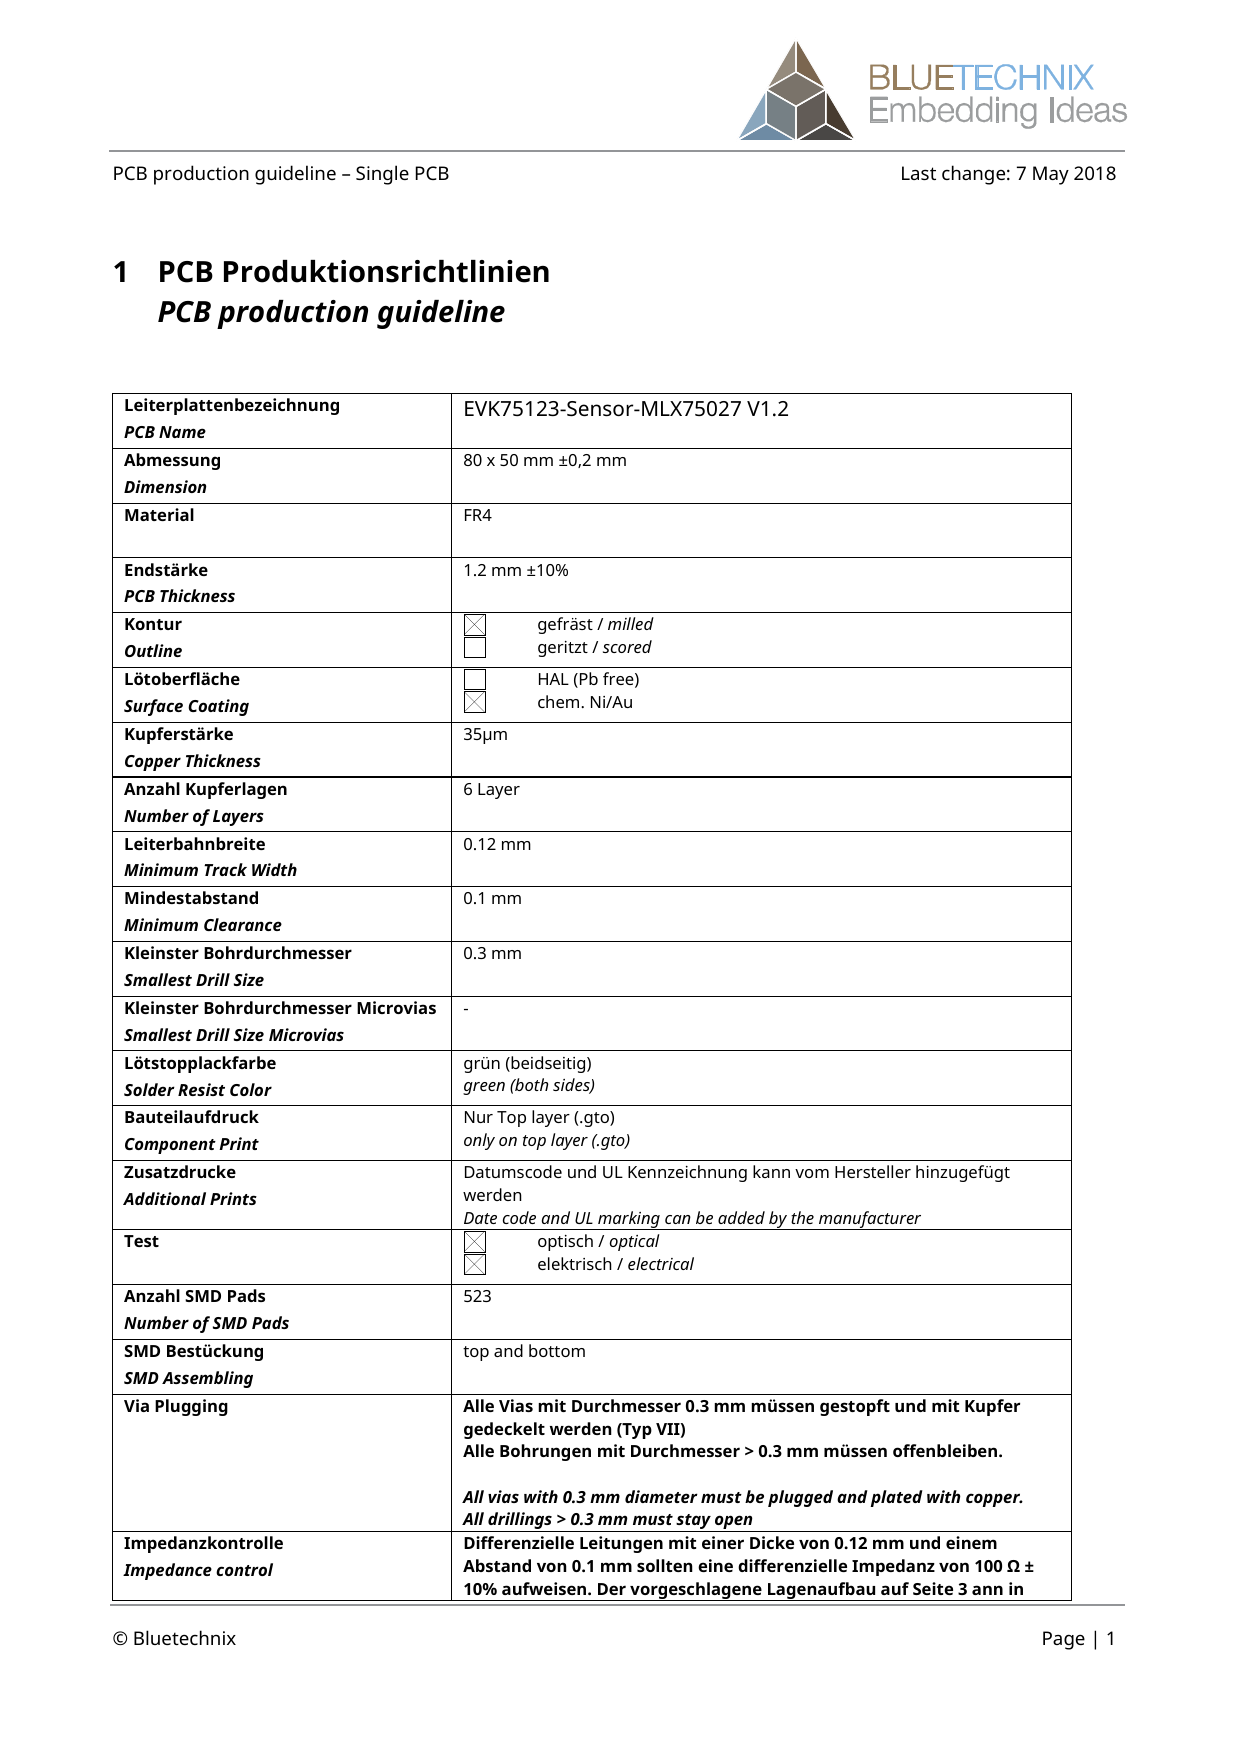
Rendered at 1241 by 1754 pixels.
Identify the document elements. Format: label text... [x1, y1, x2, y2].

table_cell Endstärke PCB Thickness [113, 558, 451, 612]
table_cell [452, 1532, 1071, 1600]
table_cell 0.12 mm [452, 832, 1071, 886]
table_cell Zusatzdrucke Additional Prints [113, 1161, 451, 1229]
table_cell Nur Top layer (.gto) only on top layer (.gto) [452, 1106, 1071, 1160]
table_cell - [452, 997, 1071, 1050]
table_cell gefräst / milled geritzt / scored [452, 613, 1071, 667]
table_cell Lötstopplackfarbe Solder Resist Color [113, 1051, 451, 1105]
table_cell SMD Bestückung SMD Assembling [113, 1340, 451, 1393]
table_cell 1.2 mm ±10% [452, 558, 1071, 612]
table_cell Mindestabstand Minimum Clearance [113, 887, 451, 941]
table_cell 80 x 50 mm ±0,2 mm [452, 449, 1071, 502]
table_cell optisch / optical elektrisch / electrical [452, 1230, 1071, 1284]
table_cell Kleinster Bohrdurchmesser Microvias Smallest Drill Size Microvias [113, 997, 451, 1050]
table_cell HAL (Pb free) chem. Ni/Au [452, 668, 1071, 722]
table_cell Kontur Outline [113, 613, 451, 667]
table_cell Anzahl Kupferlagen Number of Layers [113, 778, 451, 831]
table_cell Lötoberfläche Surface Coating [113, 668, 451, 722]
table_cell Material [113, 504, 451, 557]
table_cell Anzahl SMD Pads Number of SMD Pads [113, 1285, 451, 1339]
subtitle PCB Produktionsrichtlinien PCB production guideline [112, 252, 1110, 331]
table_cell Kupferstärke Copper Thickness [113, 723, 451, 776]
table_header EVK75123-Sensor-MLX75027 V1.2 [452, 394, 1071, 448]
table_cell Via Plugging [113, 1395, 451, 1531]
table_cell Alle Vias mit Durchmesser 0.3 mm müssen gestopft und mit Kupfer gedeckelt werden (Typ VII) Alle Bohrungen mit Durchmesser > 0.3 mm müssen offenbleiben. All vias with 0.3 mm diameter must be plugged and plated with copper. All drillings > 0.3 mm must stay open [452, 1395, 1071, 1531]
table_cell Abmessung Dimension [113, 449, 451, 502]
table_cell 35µm [452, 723, 1071, 776]
table_cell grün (beidseitig) green (both sides) [452, 1051, 1071, 1105]
table_cell Test [113, 1230, 451, 1284]
table_header Leiterplattenbezeichnung PCB Name [113, 394, 451, 448]
table_cell top and bottom [452, 1340, 1071, 1393]
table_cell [113, 1532, 451, 1600]
table_cell Kleinster Bohrdurchmesser Smallest Drill Size [113, 942, 451, 996]
table_cell Leiterbahnbreite Minimum Track Width [113, 832, 451, 886]
table_cell 523 [452, 1285, 1071, 1339]
table_cell Bauteilaufdruck Component Print [113, 1106, 451, 1160]
table_cell 0.1 mm [452, 887, 1071, 941]
table_cell FR4 [452, 504, 1071, 557]
table_cell 0.3 mm [452, 942, 1071, 996]
table_cell Datumscode und UL Kennzeichnung kann vom Hersteller hinzugefügt werden Date code and UL marking can be added by the manufacturer [452, 1161, 1071, 1229]
table_cell 6 Layer [452, 778, 1071, 831]
